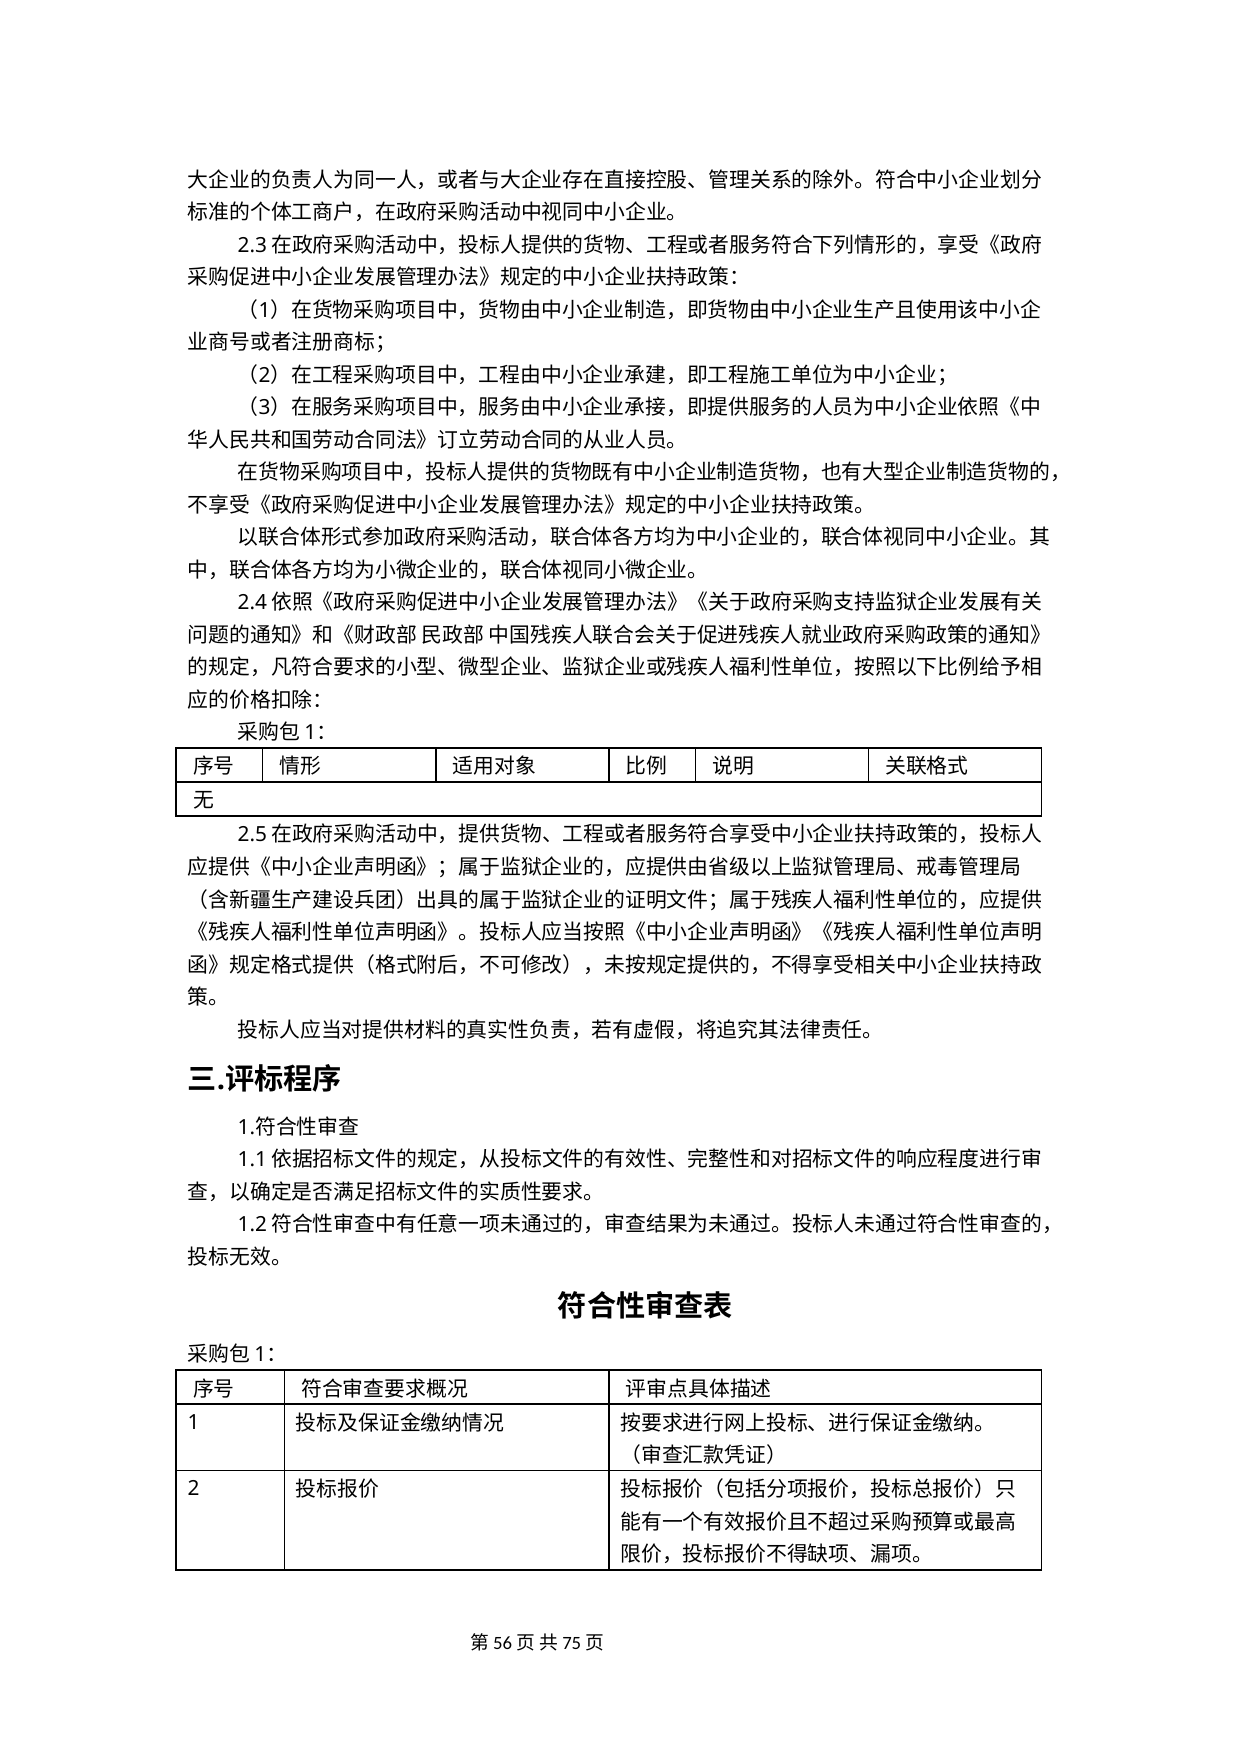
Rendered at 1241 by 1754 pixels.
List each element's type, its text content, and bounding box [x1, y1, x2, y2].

text 2.5在政府采购活动中，提供货物、工程或者服务符合享受中小企业扶持政策的，投标人应提供《中小企业声明函》；属于监狱企业的，应提供由省级以上监狱管理局、戒毒管理局（含新疆生产建设兵团）出具的属于监狱企业的证明文件；属于残疾人福利性单位的，应提供《残疾人福利性单位声明函》。投标人应当按照《中小企业声明函》《残疾人福利性单位声明函》规定格式提供（格式附后，不可修改），未按规定提供的，不得享受相关中小企业扶持政策。 [187, 817, 1053, 1012]
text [187, 162, 1053, 227]
text 1.1依据招标文件的规定，从投标文件的有效性、完整性和对招标文件的响应程度进行审查，以确定是否满足招标文件的实质性要求。 [187, 1142, 1053, 1207]
text 符合性审查表 [187, 1272, 1053, 1337]
text 在货物采购项目中，投标人提供的货物既有中小企业制造货物，也有大型企业制造货物的，不享受《政府采购促进中小企业发展管理办法》规定的中小企业扶持政策。 [187, 454, 1053, 519]
table_header 符合审查要求概况 [285, 1371, 608, 1403]
table_cell 按要求进行网上投标、进行保证金缴纳。（审查汇款凭证） [610, 1405, 1041, 1470]
table_header 情形 [263, 749, 435, 781]
table_header 评审点具体描述 [610, 1371, 1041, 1403]
table_cell 投标及保证金缴纳情况 [285, 1405, 608, 1470]
table_cell 投标报价 [285, 1471, 608, 1569]
text 1.符合性审查 [187, 1109, 1053, 1142]
table_header 说明 [696, 749, 868, 781]
text 以联合体形式参加政府采购活动，联合体各方均为中小企业的，联合体视同中小企业。其中，联合体各方均为小微企业的，联合体视同小微企业。 [187, 519, 1053, 584]
text 采购包1： [187, 1337, 1053, 1369]
table_cell 1 [177, 1405, 284, 1470]
text 三.评标程序 [187, 1044, 1053, 1109]
table_cell 投标报价（包括分项报价，投标总报价）只能有一个有效报价且不超过采购预算或最高限价，投标报价不得缺项、漏项。 [610, 1471, 1041, 1569]
text （2）在工程采购项目中，工程由中小企业承建，即工程施工单位为中小企业； [187, 357, 1053, 389]
table_cell 2 [177, 1471, 284, 1569]
table_cell 无 [177, 783, 1041, 815]
text 2.3在政府采购活动中，投标人提供的货物、工程或者服务符合下列情形的，享受《政府采购促进中小企业发展管理办法》规定的中小企业扶持政策： [187, 227, 1053, 292]
text 2.4依照《政府采购促进中小企业发展管理办法》《关于政府采购支持监狱企业发展有关问题的通知》和《财政部 民政部 中国残疾人联合会关于促进残疾人就业政府采购政策的通知》的规定，凡符合要求的小型、微型企业、监狱企业或残疾人福利性单位，按照以下比例给予相应的价格扣除： [187, 584, 1053, 714]
text （3）在服务采购项目中，服务由中小企业承接，即提供服务的人员为中小企业依照《中华人民共和国劳动合同法》订立劳动合同的从业人员。 [187, 389, 1053, 454]
text 采购包1： [187, 714, 1053, 747]
text 1.2符合性审查中有任意一项未通过的，审查结果为未通过。投标人未通过符合性审查的，投标无效。 [187, 1207, 1053, 1272]
text （1）在货物采购项目中，货物由中小企业制造，即货物由中小企业生产且使用该中小企业商号或者注册商标； [187, 292, 1053, 357]
table_header 比例 [610, 749, 695, 781]
table_header 适用对象 [437, 749, 608, 781]
text 投标人应当对提供材料的真实性负责，若有虚假，将追究其法律责任。 [187, 1012, 1053, 1044]
table_header 序号 [177, 1371, 284, 1403]
table_header 序号 [177, 749, 262, 781]
table_header 关联格式 [869, 749, 1041, 781]
